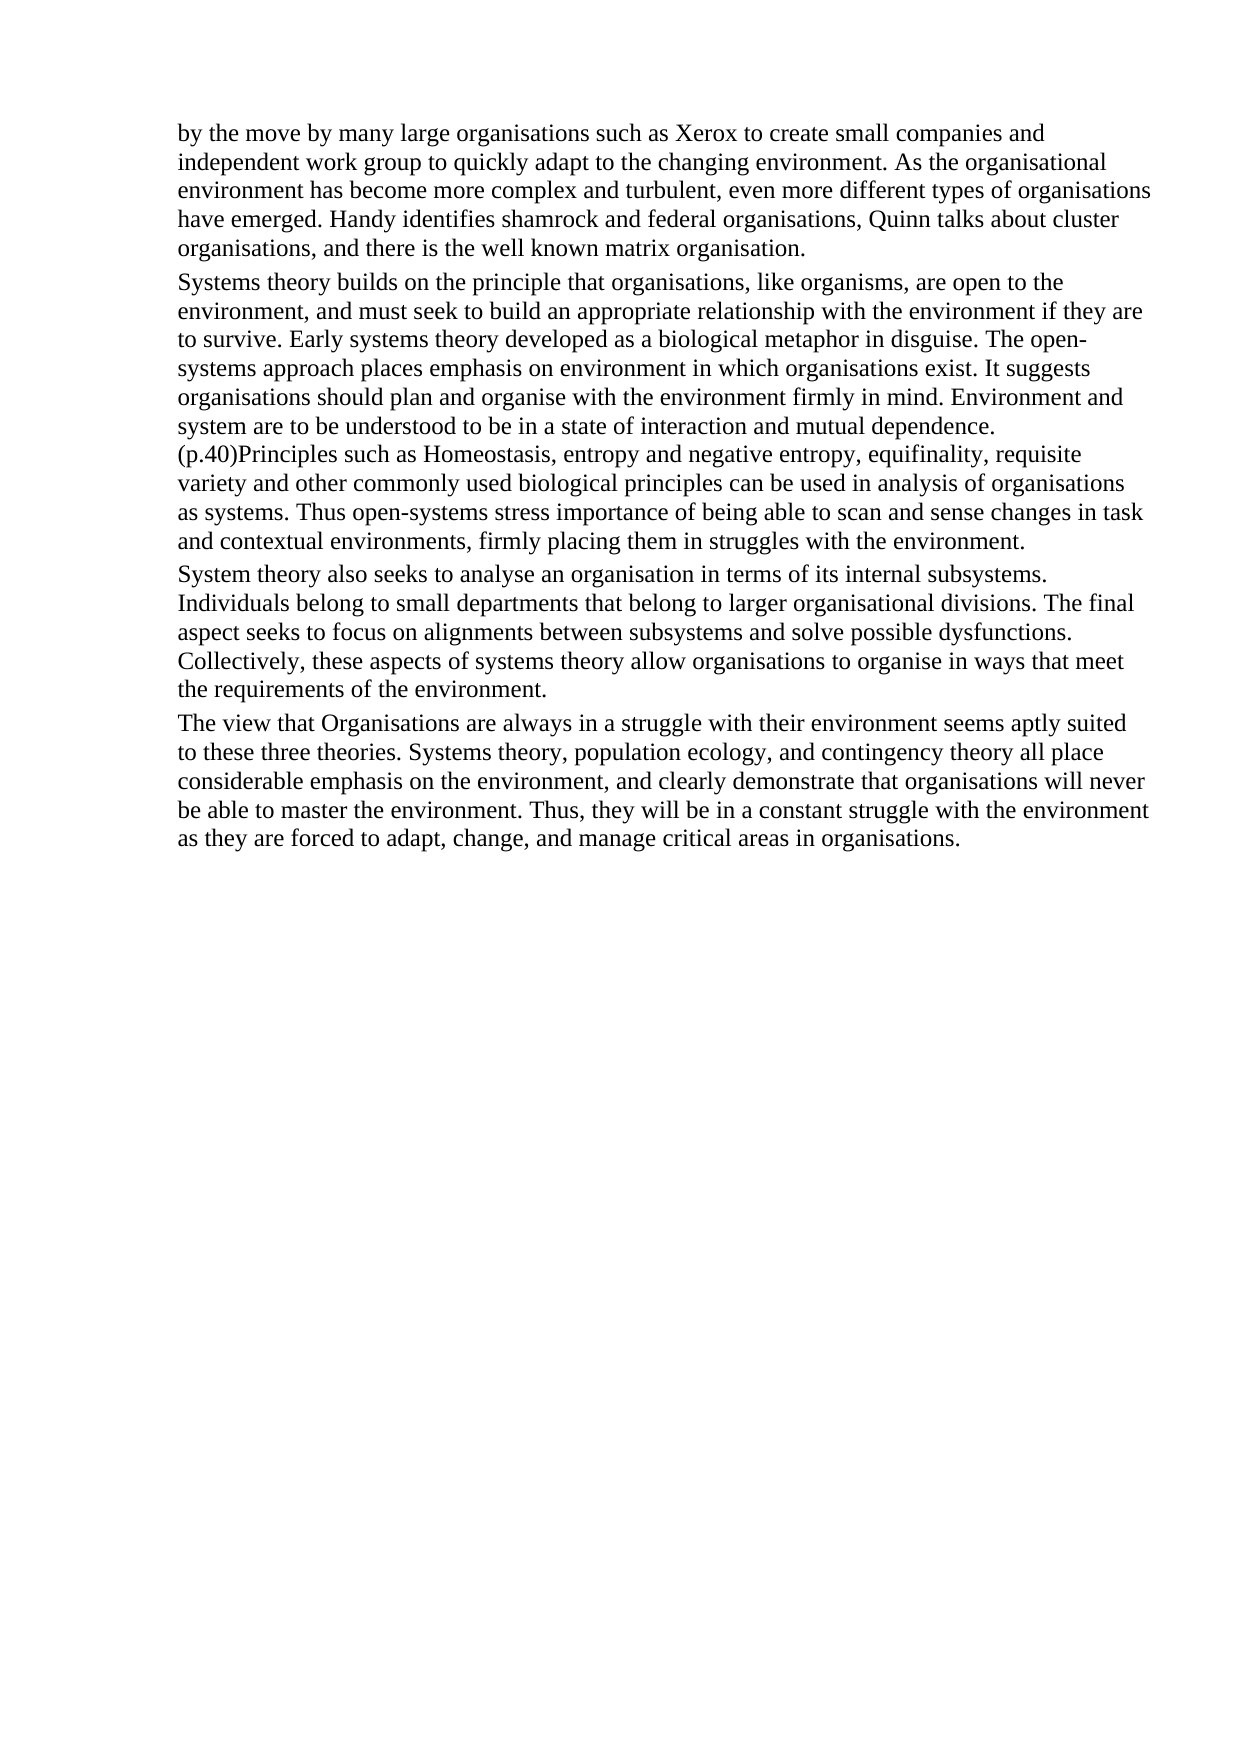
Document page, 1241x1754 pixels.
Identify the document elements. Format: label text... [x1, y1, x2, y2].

text System theory also seeks to analyse an organisation in terms of its internal subsystems. Individuals belong to small departments that belong to larger organisational divisions. The final aspect seeks to focus on alignments between subsystems and solve possible dysfunctions. Collectively, these aspects of systems theory allow organisations to organise in ways that meet the requirements of the environment. [177, 559, 1152, 703]
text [177, 118, 1152, 262]
text Systems theory builds on the principle that organisations, like organisms, are open to the environment, and must seek to build an appropriate relationship with the environment if they are to survive. Early systems theory developed as a biological metaphor in disguise. The open-systems approach places emphasis on environment in which organisations exist. It suggests organisations should plan and organise with the environment firmly in mind. Environment and system are to be understood to be in a state of interaction and mutual dependence. (p.40)Principles such as Homeostasis, entropy and negative entropy, equifinality, requisite variety and other commonly used biological principles can be used in analysis of organisations as systems. Thus open-systems stress importance of being able to scan and sense changes in task and contextual environments, firmly placing them in struggles with the environment. [177, 267, 1152, 554]
text The view that Organisations are always in a struggle with their environment seems aptly suited to these three theories. Systems theory, population ecology, and contingency theory all place considerable emphasis on the environment, and clearly demonstrate that organisations will never be able to master the environment. Thus, they will be in a constant struggle with the environment as they are forced to adapt, change, and manage critical areas in organisations. [177, 708, 1152, 852]
